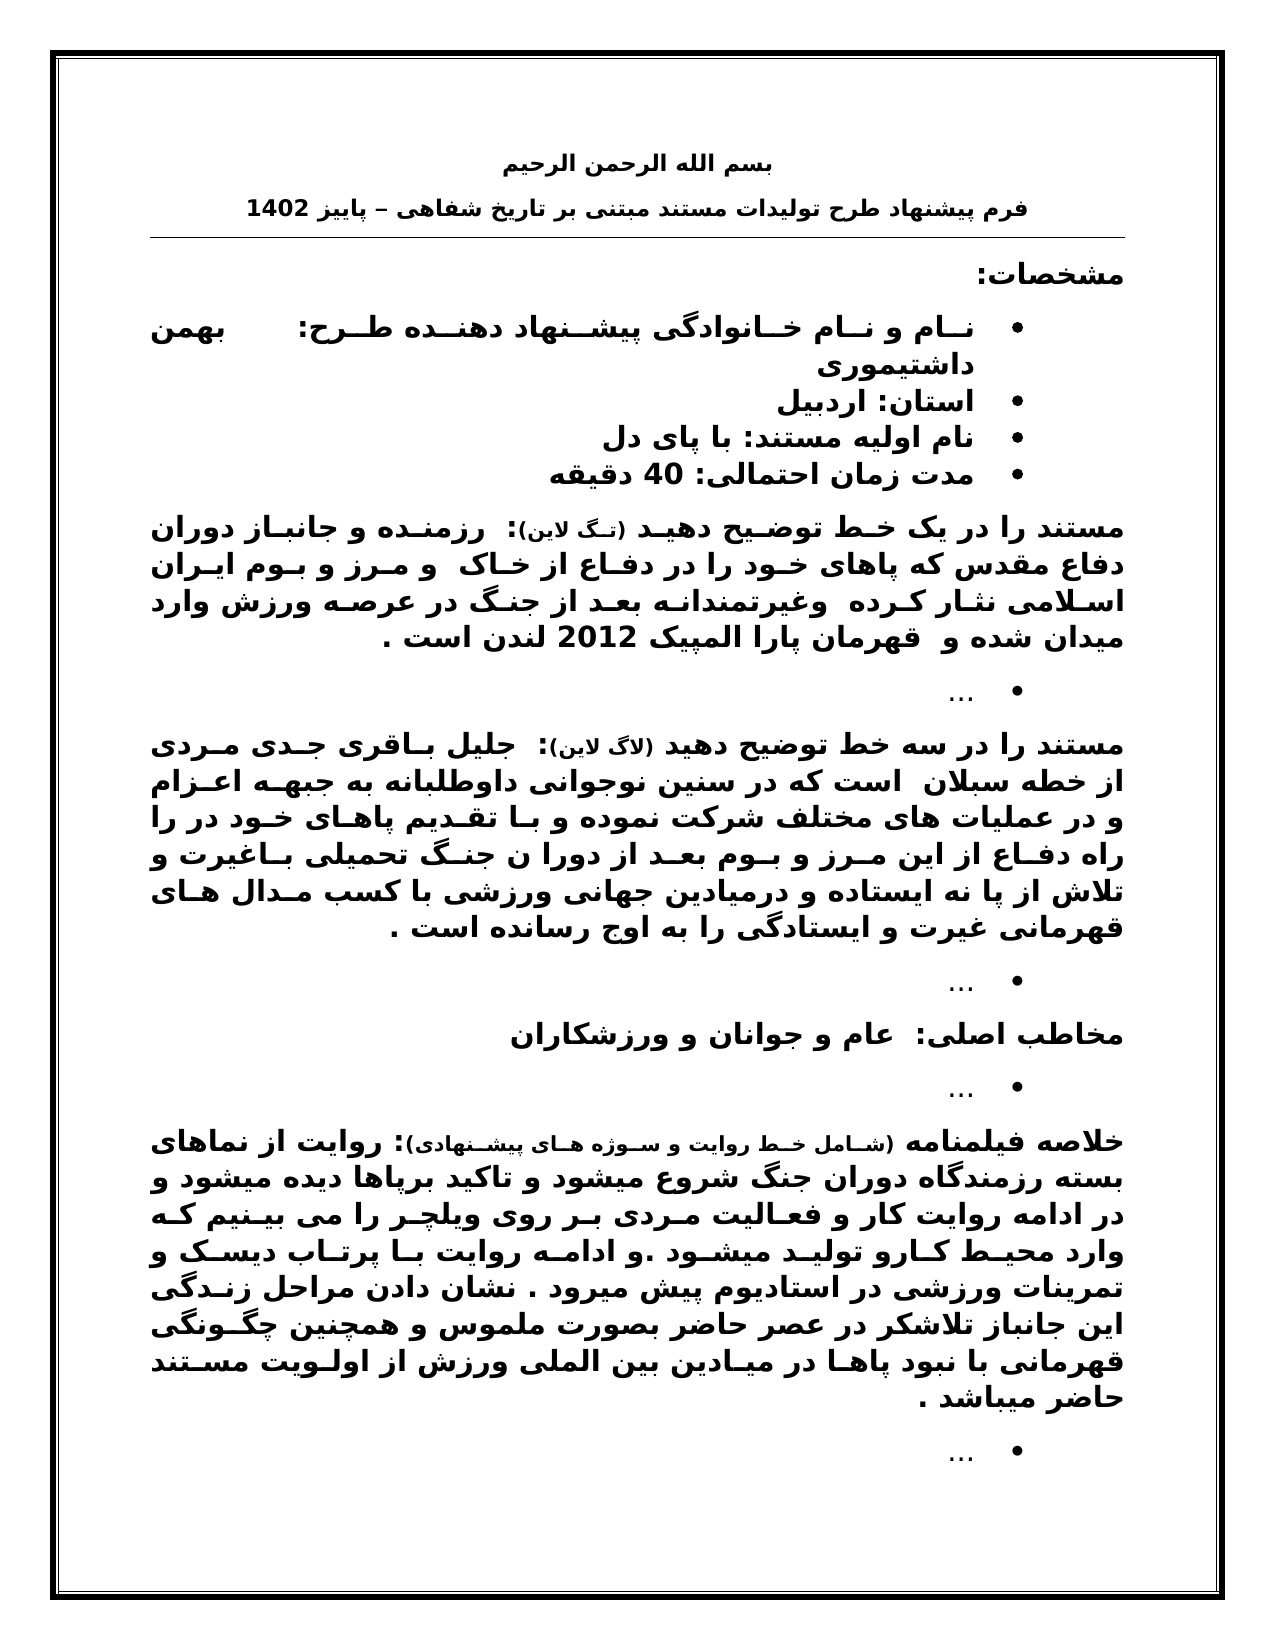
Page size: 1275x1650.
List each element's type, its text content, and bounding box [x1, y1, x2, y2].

text مخاطب اصلی: عام و جوانان و ورزشکاران [150, 1017, 1125, 1051]
list استان: اردبیل [150, 384, 1012, 418]
list ... [150, 964, 1012, 998]
text خلاصه فیلمنامه (شامل خط روایت و سوژه های پیشنهادی): روایت از نماهای بسته رزمندگاه دوران جنگ شروع میشود و تاکید برپاها دیده میشود و در ادامه روایت کار و فعالیت مردی بر روی ویلچر را می بینیم که وارد محیط کارو تولید میشود .و ادامه روایت با پرتاب دیسک و تمرینات ورزشی در استادیوم پیش میرود . نشان دادن مراحل زندگی این جانباز تلاشکر در عصر حاضر بصورت ملموس و همچنین چگونگی قهرمانی با نبود پاها در میادین بین الملی ورزش از اولویت مستند حاضر میباشد . [150, 1124, 1125, 1414]
list ... [150, 674, 1012, 708]
list ... [150, 1071, 1012, 1104]
text فرم پیشنهاد طرح تولیدات مستند مبتنی بر تاریخ شفاهی – پاییز 1402 [150, 195, 1125, 237]
list نام اولیه مستند: با پای دل [150, 421, 1012, 454]
text مستند را در سه خط توضیح دهید (لاگ لاین): جلیل باقری جدی مردی از خطه سبلان است که در سنین نوجوانی داوطلبانه به جبهه اعزام و در عملیات های مختلف شرکت نموده و با تقدیم پاهای خود در را راه دفاع از این مرز و بوم بعد از دورا ن جنگ تحمیلی باغیرت و تلاش از پا نه ایستاده و درمیادین جهانی ورزشی با کسب مدال های قهرمانی غیرت و ایستادگی را به اوج رسانده است . [150, 727, 1125, 944]
text بسم الله الرحمن الرحیم [150, 150, 1125, 177]
list ... [150, 1434, 1012, 1468]
text مستند را در یک خط توضیح دهید (تگ لاین): رزمنده و جانباز دوران دفاع مقدس که پاهای خود را در دفاع از خاک و مرز و بوم ایران اسلامی نثار کرده وغیرتمندانه بعد از جنگ در عرصه ورزش وارد میدان شده و قهرمان پارا المپیک 2012 لندن است . [150, 511, 1125, 654]
list نام و نام خانوادگی پیشنهاد دهنده طرح: بهمن داشتیموری [150, 311, 1012, 381]
text مشخصات: [150, 257, 1125, 291]
list مدت زمان احتمالی: 40 دقیقه [150, 457, 1012, 491]
